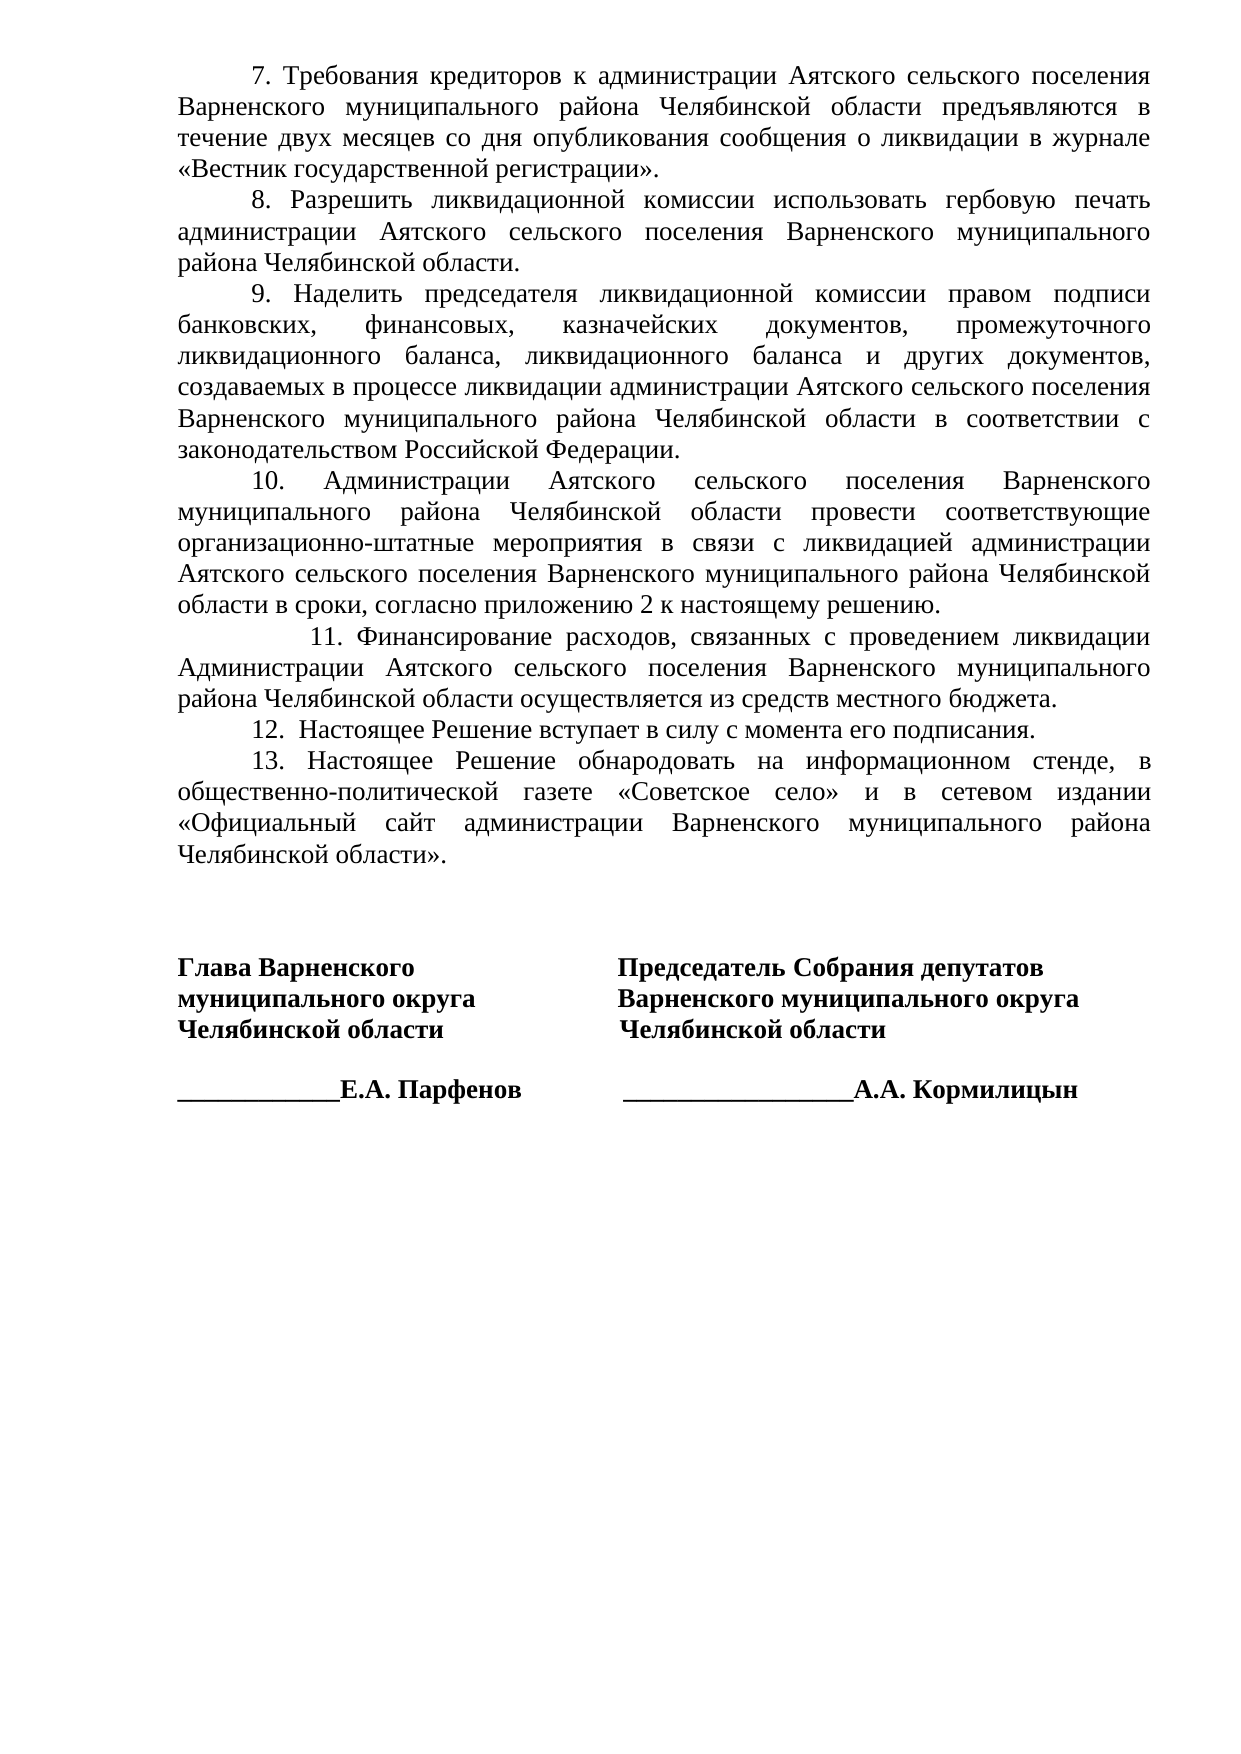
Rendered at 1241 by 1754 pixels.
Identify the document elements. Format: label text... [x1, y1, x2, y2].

text 8. Разрешить ликвидационной комиссии использовать гербовую печать администрации Аятского сельского поселения Варненского муниципального района Челябинской области. [177, 184, 1152, 277]
text 7. Требования кредиторов к администрации Аятского сельского поселения Варненского муниципального района Челябинской области предъявляются в течение двух месяцев со дня опубликования сообщения о ликвидации в журнале «Вестник государственной регистрации». [177, 59, 1152, 184]
text 11. Финансирование расходов, связанных с проведением ликвидации Администрации Аятского сельского поселения Варненского муниципального района Челябинской области осуществляется из средств местного бюджета. [177, 620, 1152, 713]
text Челябинской области Челябинской области [177, 1013, 1152, 1045]
text 9. Наделить председателя ликвидационной комиссии правом подписи банковских, финансовых, казначейских документов, промежуточного ликвидационного баланса, ликвидационного баланса и других документов, создаваемых в процессе ликвидации администрации Аятского сельского поселения Варненского муниципального района Челябинской области в соответствии с законодательством Российской Федерации. [177, 277, 1152, 464]
text ____________Е.А. Парфенов _________________А.А. Кормилицын [177, 1073, 1152, 1104]
text 13. Настоящее Решение обнародовать на информационном стенде, в общественно-политической газете «Советское село» и в сетевом издании «Официальный сайт администрации Варненского муниципального района Челябинской области». [177, 744, 1152, 869]
text муниципального округа Варненского муниципального округа [177, 982, 1152, 1013]
text 10. Администрации Аятского сельского поселения Варненского муниципального района Челябинской области провести соответствующие организационно-штатные мероприятия в связи с ликвидацией администрации Аятского сельского поселения Варненского муниципального района Челябинской области в сроки, согласно приложению 2 к настоящему решению. [177, 464, 1152, 620]
subtitle Глава Варненского Председатель Собрания депутатов [177, 951, 1152, 982]
text 12. Настоящее Решение вступает в силу с момента его подписания. [177, 713, 1152, 744]
